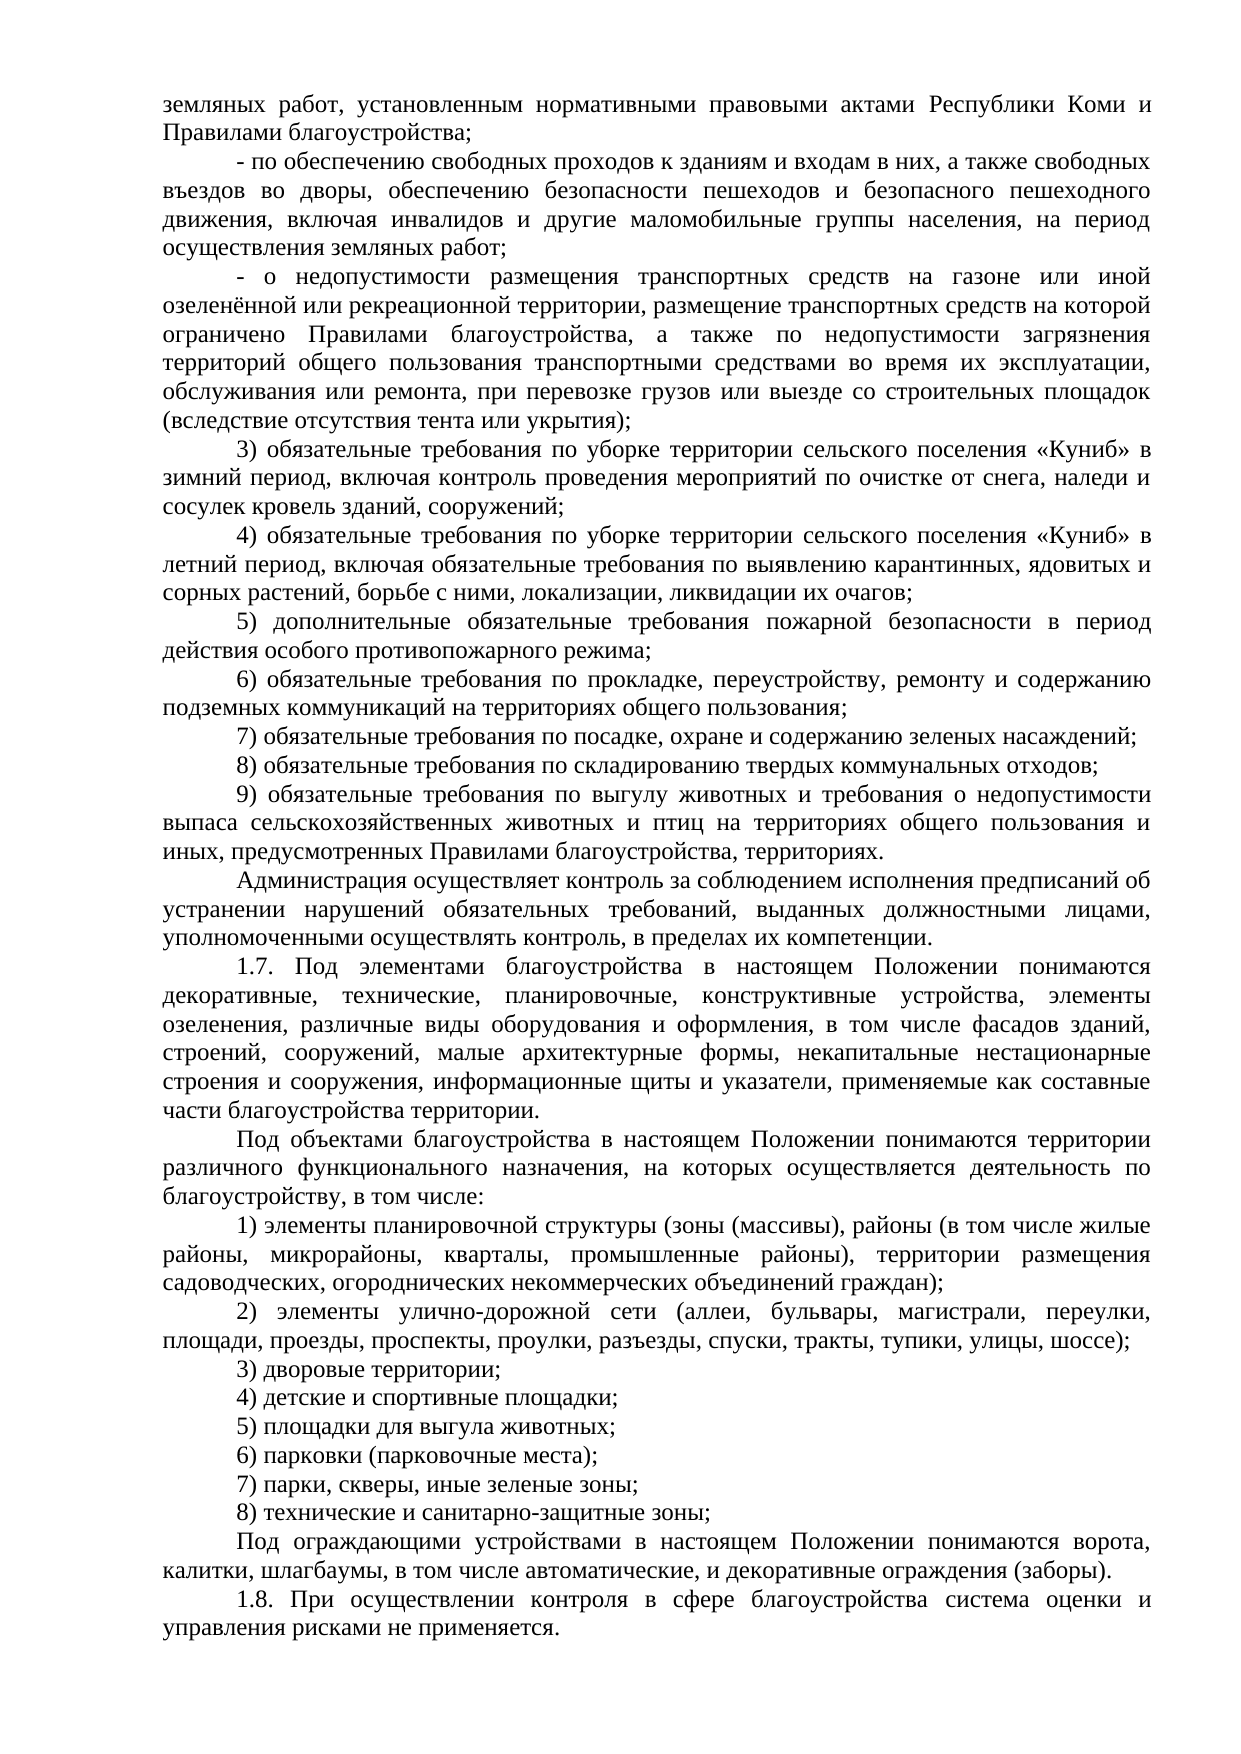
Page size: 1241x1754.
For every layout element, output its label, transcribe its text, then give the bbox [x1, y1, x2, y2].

text 9) обязательные требования по выгулу животных и требования о недопустимости выпаса сельскохозяйственных животных и птиц на территориях общего пользования и иных, предусмотренных Правилами благоустройства, территориях. [162, 779, 1152, 865]
text 4) обязательные требования по уборке территории сельского поселения «Куниб» в летний период, включая обязательные требования по выявлению карантинных, ядовитых и сорных растений, борьбе с ними, локализации, ликвидации их очагов; [162, 520, 1152, 606]
text 6) парковки (парковочные места); [162, 1440, 1152, 1469]
text 6) обязательные требования по прокладке, переустройству, ремонту и содержанию подземных коммуникаций на территориях общего пользования; [162, 664, 1152, 721]
text 5) площадки для выгула животных; [162, 1411, 1152, 1440]
text 1.8. При осуществлении контроля в сфере благоустройства система оценки и управления рисками не применяется. [162, 1584, 1152, 1641]
text 3) обязательные требования по уборке территории сельского поселения «Куниб» в зимний период, включая контроль проведения мероприятий по очистке от снега, наледи и сосулек кровель зданий, сооружений; [162, 434, 1152, 520]
text 2) элементы улично-дорожной сети (аллеи, бульвары, магистрали, переулки, площади, проезды, проспекты, проулки, разъезды, спуски, тракты, тупики, улицы, шоссе); [162, 1296, 1152, 1354]
text 7) парки, скверы, иные зеленые зоны; [162, 1469, 1152, 1497]
text 4) детские и спортивные площадки; [162, 1382, 1152, 1411]
text - по обеспечению свободных проходов к зданиям и входам в них, а также свободных въездов во дворы, обеспечению безопасности пешеходов и безопасного пешеходного движения, включая инвалидов и другие маломобильные группы населения, на период осуществления земляных работ; [162, 146, 1152, 261]
text 8) технические и санитарно-защитные зоны; [162, 1497, 1152, 1526]
text 5) дополнительные обязательные требования пожарной безопасности в период действия особого противопожарного режима; [162, 606, 1152, 664]
text - о недопустимости размещения транспортных средств на газоне или иной озеленённой или рекреационной территории, размещение транспортных средств на которой ограничено Правилами благоустройства, а также по недопустимости загрязнения территорий общего пользования транспортными средствами во время их эксплуатации, обслуживания или ремонта, при перевозке грузов или выезде со строительных площадок (вследствие отсутствия тента или укрытия); [162, 261, 1152, 434]
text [162, 89, 1152, 146]
text 8) обязательные требования по складированию твердых коммунальных отходов; [162, 750, 1152, 779]
text 3) дворовые территории; [162, 1354, 1152, 1382]
text 7) обязательные требования по посадке, охране и содержанию зеленых насаждений; [162, 721, 1152, 750]
text Под ограждающими устройствами в настоящем Положении понимаются ворота, калитки, шлагбаумы, в том числе автоматические, и декоративные ограждения (заборы). [162, 1526, 1152, 1584]
text 1) элементы планировочной структуры (зоны (массивы), районы (в том числе жилые районы, микрорайоны, кварталы, промышленные районы), территории размещения садоводческих, огороднических некоммерческих объединений граждан); [162, 1210, 1152, 1296]
text 1.7. Под элементами благоустройства в настоящем Положении понимаются декоративные, технические, планировочные, конструктивные устройства, элементы озеленения, различные виды оборудования и оформления, в том числе фасадов зданий, строений, сооружений, малые архитектурные формы, некапитальные нестационарные строения и сооружения, информационные щиты и указатели, применяемые как составные части благоустройства территории. [162, 951, 1152, 1124]
text Под объектами благоустройства в настоящем Положении понимаются территории различного функционального назначения, на которых осуществляется деятельность по благоустройству, в том числе: [162, 1124, 1152, 1210]
text Администрация осуществляет контроль за соблюдением исполнения предписаний об устранении нарушений обязательных требований, выданных должностными лицами, уполномоченными осуществлять контроль, в пределах их компетенции. [162, 865, 1152, 951]
